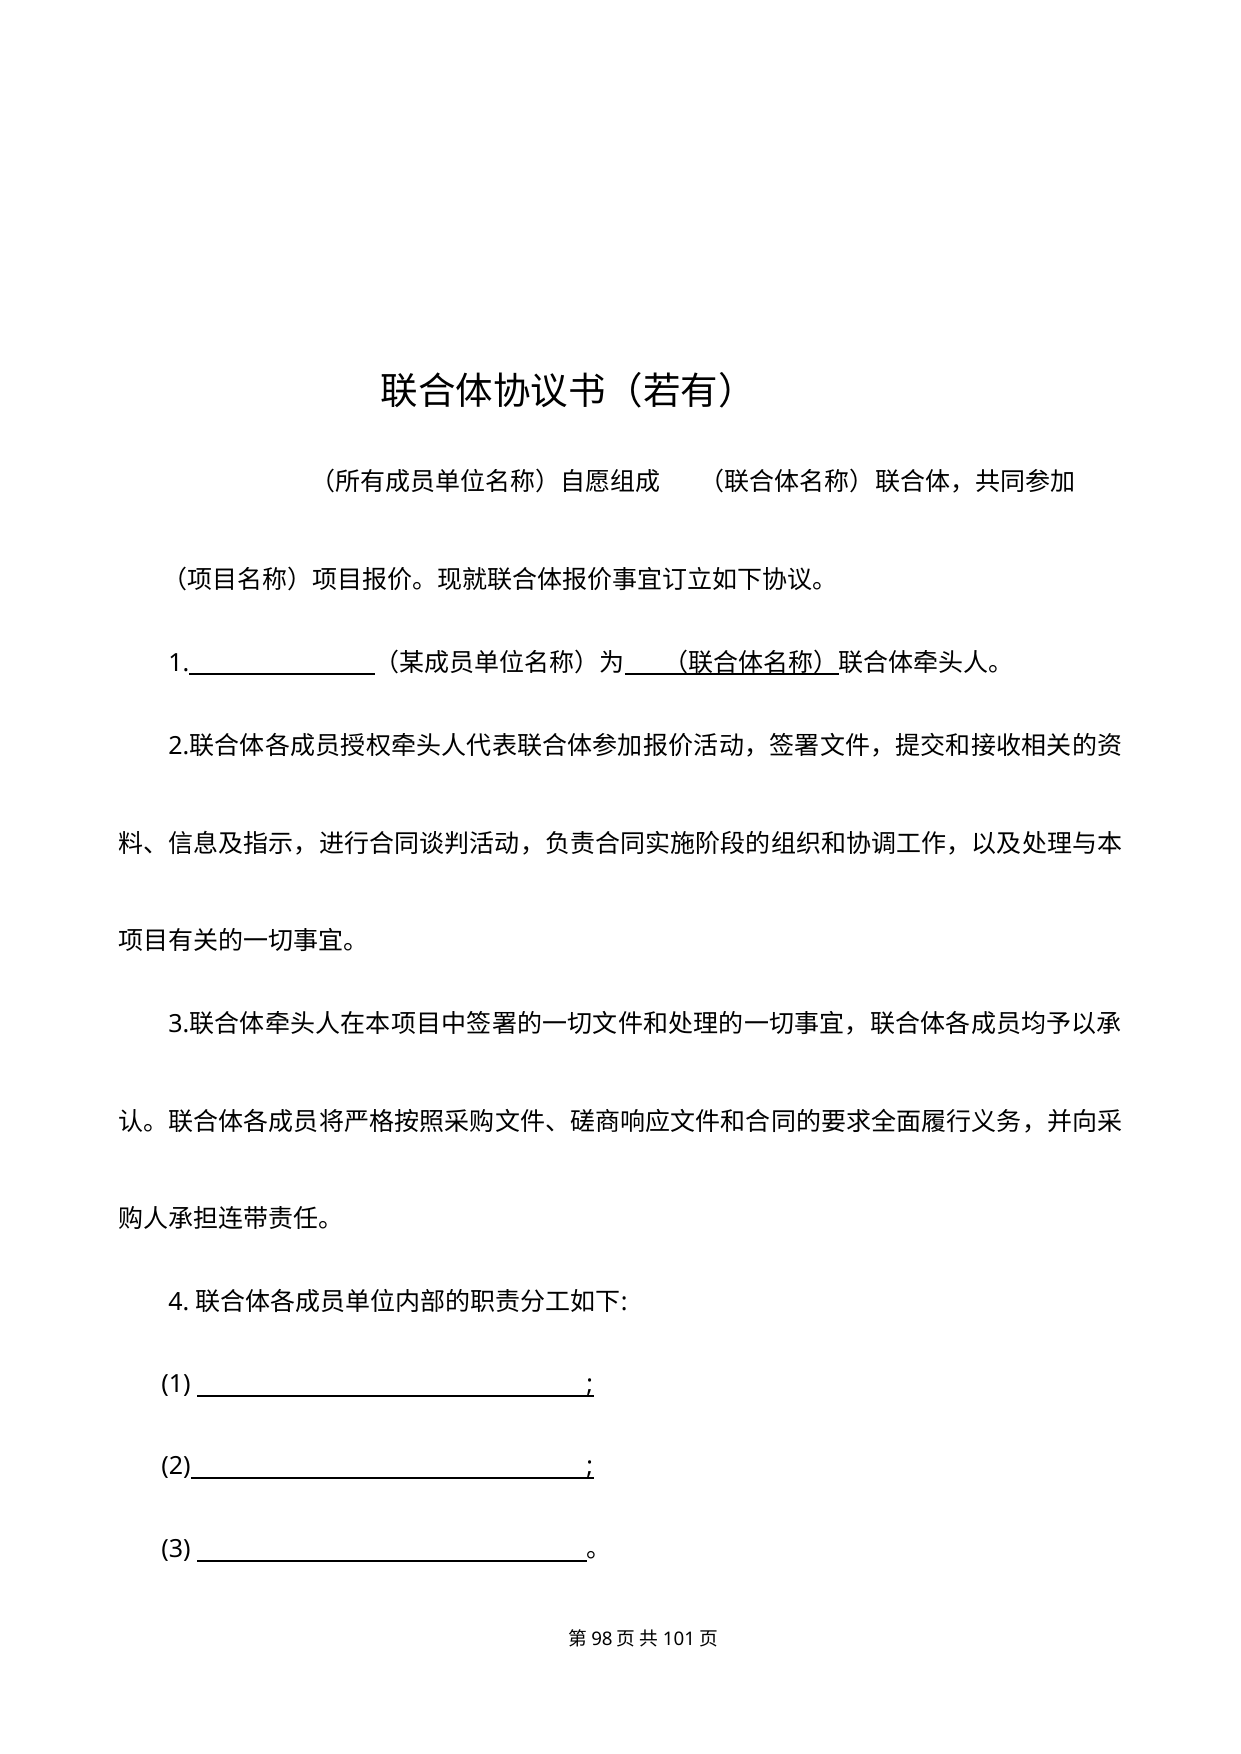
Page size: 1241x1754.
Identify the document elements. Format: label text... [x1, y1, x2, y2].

text 1. （某成员单位名称）为 （联合体名称）联合体牵头人。 [118, 628, 1122, 693]
text 3.联合体牵头人在本项目中签署的一切文件和处理的一切事宜，联合体各成员均予以承认。联合体各成员将严格按照采购文件、磋商响应文件和合同的要求全面履行义务，并向采购人承担连带责任。 [118, 989, 1122, 1249]
text (1) ; [136, 1351, 1122, 1416]
text 2.联合体各成员授权牵头人代表联合体参加报价活动，签署文件，提交和接收相关的资料、信息及指示，进行合同谈判活动，负责合同实施阶段的组织和协调工作，以及处理与本项目有关的一切事宜。 [118, 711, 1122, 971]
text 联合体协议书（若有） [118, 355, 1122, 420]
text (3) 。 [136, 1514, 1122, 1579]
text (2) ; [136, 1432, 1122, 1497]
text （所有成员单位名称）自愿组成 （联合体名称）联合体，共同参加 （项目名称）项目报价。现就联合体报价事宜订立如下协议。 [118, 447, 1122, 610]
text 4. 联合体各成员单位内部的职责分工如下: [118, 1267, 1122, 1332]
